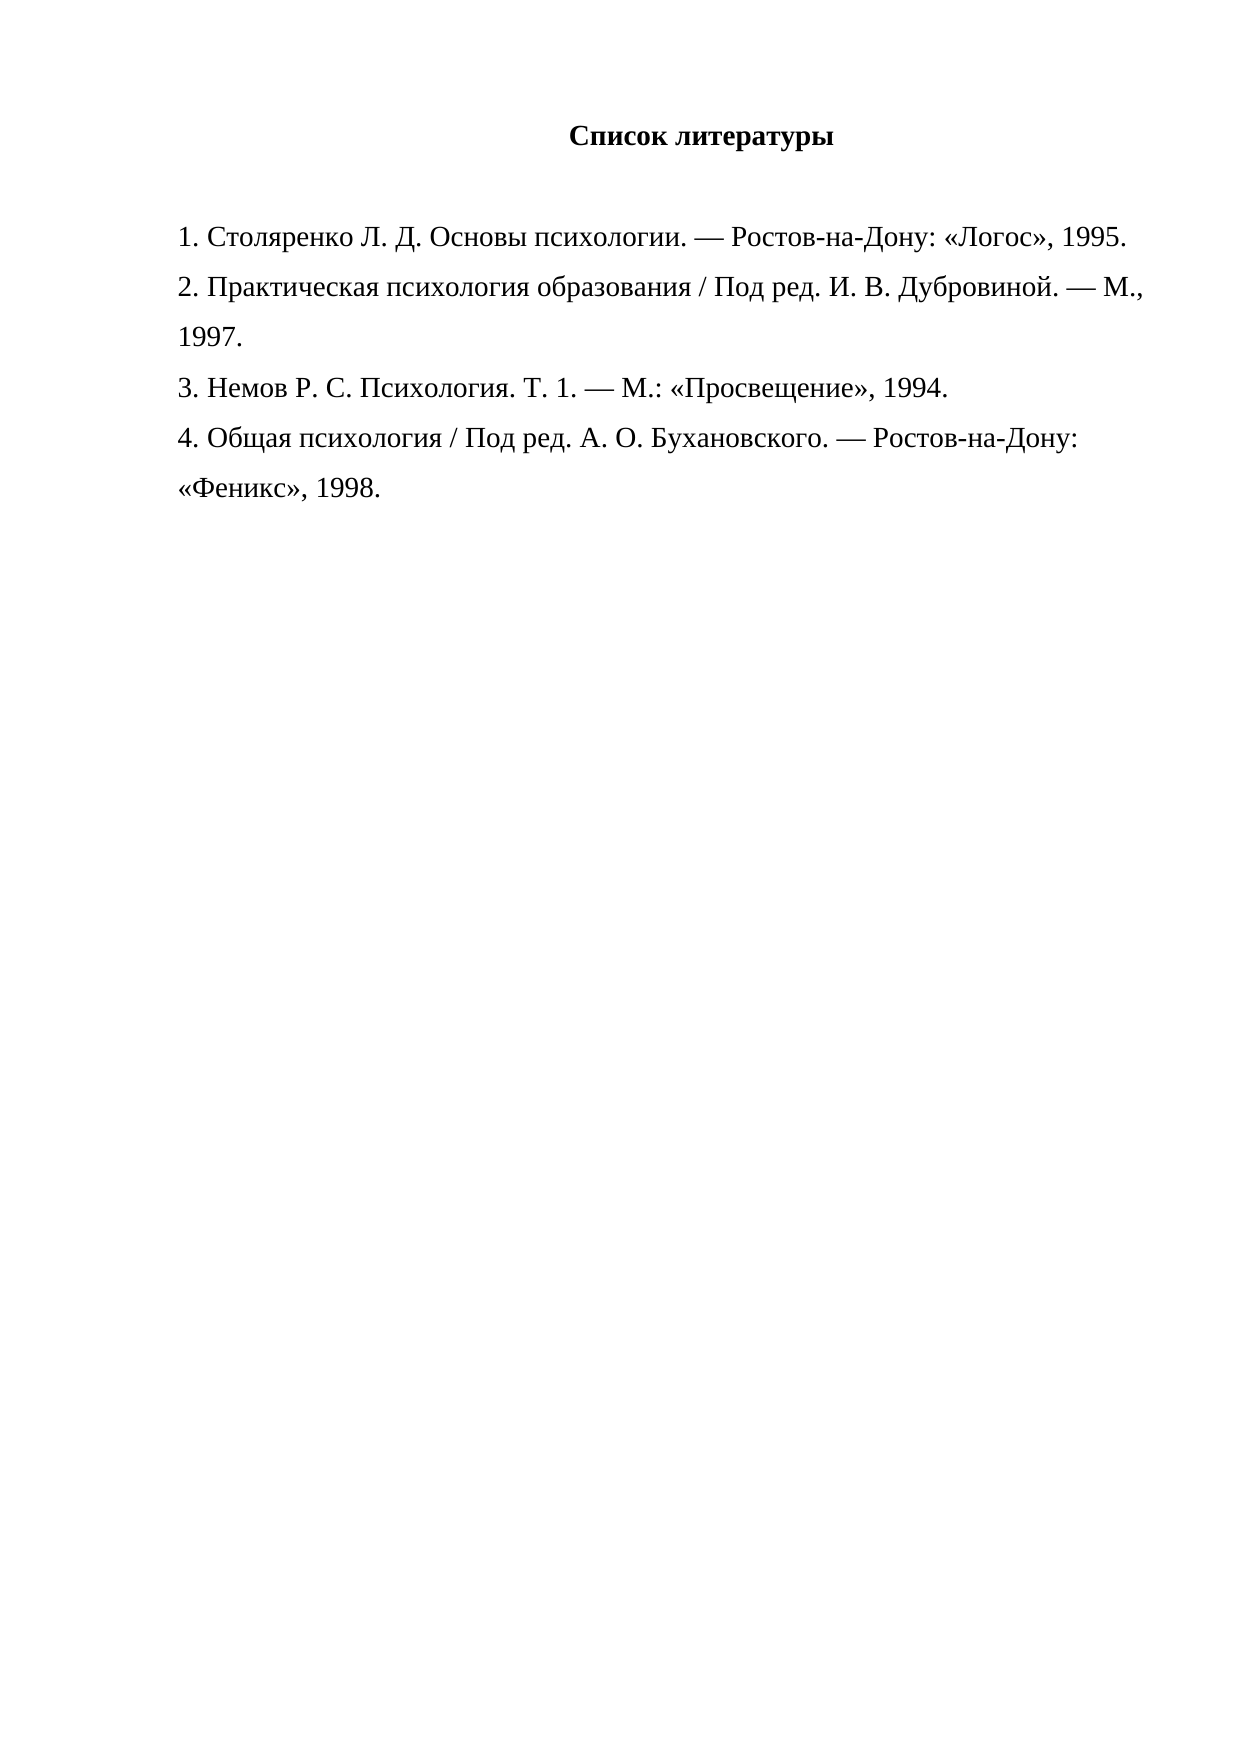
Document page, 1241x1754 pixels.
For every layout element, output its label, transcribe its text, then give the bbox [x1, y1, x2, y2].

list Немов Р. С. Психология. Т. 1. — М.: «Просвещение», 1994. [177, 370, 1152, 403]
list Столяренко Л. Д. Основы психологии. — Ростов-на-Дону: «Логос», 1995. [177, 219, 1152, 252]
list Практическая психология образования / Под ред. И. В. Дубровиной. — М., 1997. [177, 269, 1152, 353]
text Список литературы [177, 118, 1152, 152]
list Общая психология / Под ред. А. О. Бухановского. — Ростов-на-Дону: «Феникс», 1998. [177, 420, 1152, 504]
